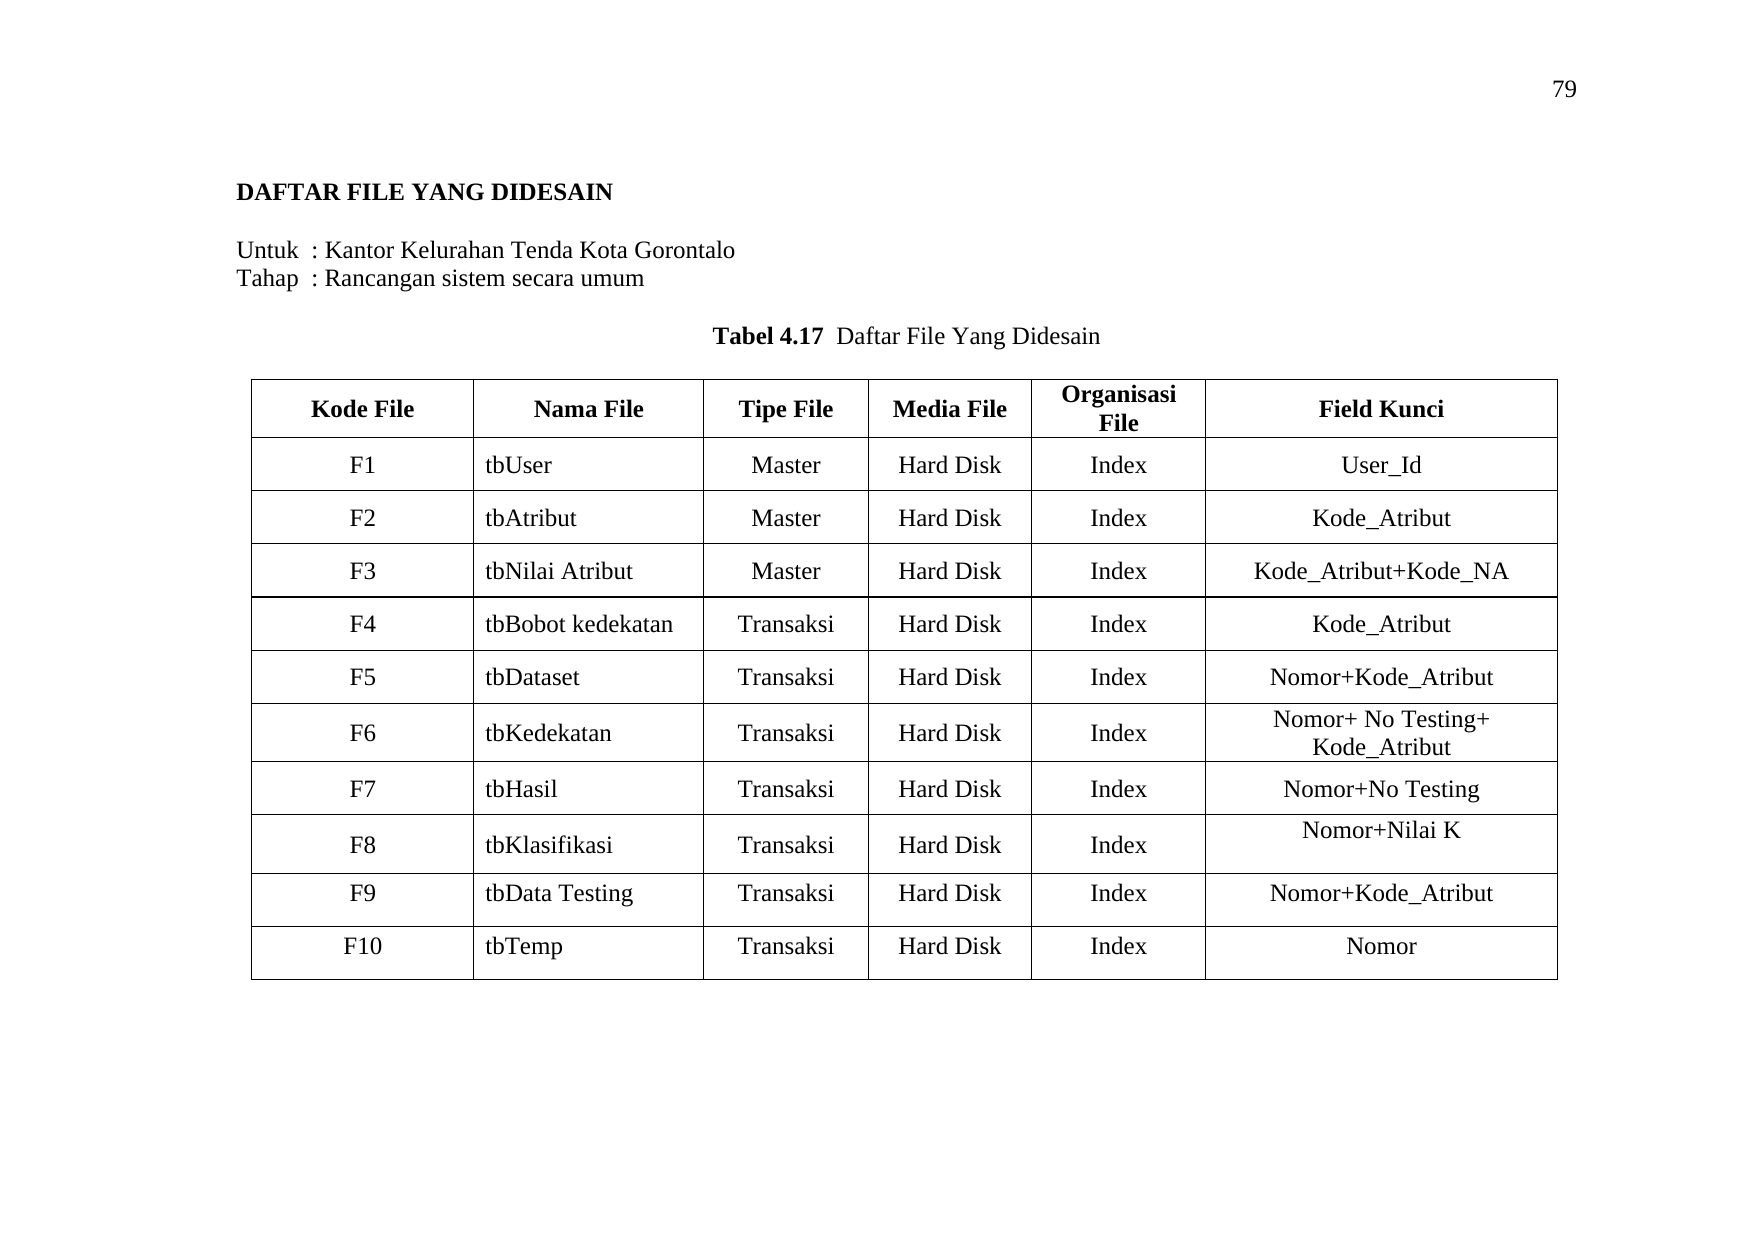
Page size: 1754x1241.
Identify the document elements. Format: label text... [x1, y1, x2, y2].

table_cell Index [1032, 874, 1205, 926]
table_cell Hard Disk [869, 544, 1031, 596]
table_cell Index [1032, 651, 1205, 703]
table_cell Index [1032, 704, 1205, 761]
table_cell Index [1032, 598, 1205, 649]
table_cell F4 [252, 598, 473, 649]
table_header Organisasi File [1032, 380, 1205, 437]
table_header Media File [869, 380, 1031, 437]
table_header Kode File [252, 380, 473, 437]
table_cell tbDataset [474, 651, 703, 703]
table_cell Kode_Atribut [1206, 598, 1557, 649]
table_cell F7 [252, 762, 473, 814]
table_cell Transaksi [704, 651, 868, 703]
table_cell Nomor+Nilai K [1206, 815, 1557, 873]
table_header Tipe File [704, 380, 868, 437]
table_cell F9 [252, 874, 473, 926]
table_cell tbTemp [474, 927, 703, 979]
table_cell F1 [252, 438, 473, 490]
table_cell Hard Disk [869, 651, 1031, 703]
table_cell tbKedekatan [474, 704, 703, 761]
table_cell Nomor+No Testing [1206, 762, 1557, 814]
table_cell F2 [252, 491, 473, 543]
table_cell Index [1032, 438, 1205, 490]
table_cell F10 [252, 927, 473, 979]
table_cell F5 [252, 651, 473, 703]
table_cell Index [1032, 762, 1205, 814]
table_cell tbData Testing [474, 874, 703, 926]
table_cell Index [1032, 815, 1205, 873]
table_header Field Kunci [1206, 380, 1557, 437]
table_cell Nomor [1206, 927, 1557, 979]
text Tabel 4.17 Daftar File Yang Didesain [236, 321, 1577, 350]
table_cell Nomor+Kode_Atribut [1206, 651, 1557, 703]
table_cell F3 [252, 544, 473, 596]
table_cell tbAtribut [474, 491, 703, 543]
table_cell User_Id [1206, 438, 1557, 490]
table_cell Nomor+ No Testing+ Kode_Atribut [1206, 704, 1557, 761]
table_cell Hard Disk [869, 491, 1031, 543]
table_cell F8 [252, 815, 473, 873]
table_cell Transaksi [704, 874, 868, 926]
table_cell tbNilai Atribut [474, 544, 703, 596]
text Untuk : Kantor Kelurahan Tenda Kota Gorontalo [236, 235, 1577, 263]
table_cell F6 [252, 704, 473, 761]
table_cell Transaksi [704, 762, 868, 814]
table_cell tbBobot kedekatan [474, 598, 703, 649]
table_cell Transaksi [704, 927, 868, 979]
table_cell Hard Disk [869, 762, 1031, 814]
table_cell Master [704, 491, 868, 543]
table_cell Hard Disk [869, 815, 1031, 873]
table_cell Hard Disk [869, 874, 1031, 926]
table_cell Master [704, 544, 868, 596]
table_header Nama File [474, 380, 703, 437]
table_cell tbKlasifikasi [474, 815, 703, 873]
table_cell Kode_Atribut [1206, 491, 1557, 543]
table_cell Index [1032, 491, 1205, 543]
text Tahap : Rancangan sistem secara umum [236, 263, 1577, 292]
table_cell Transaksi [704, 815, 868, 873]
table_cell tbUser [474, 438, 703, 490]
table_cell Transaksi [704, 704, 868, 761]
table_cell Hard Disk [869, 927, 1031, 979]
table_cell Index [1032, 544, 1205, 596]
table_cell Nomor+Kode_Atribut [1206, 874, 1557, 926]
table_cell Master [704, 438, 868, 490]
table_cell Hard Disk [869, 438, 1031, 490]
table_cell Hard Disk [869, 598, 1031, 649]
table_cell Transaksi [704, 598, 868, 649]
text DAFTAR FILE YANG DIDESAIN [236, 177, 1577, 206]
table_cell tbHasil [474, 762, 703, 814]
table_cell Index [1032, 927, 1205, 979]
table_cell Hard Disk [869, 704, 1031, 761]
table_cell Kode_Atribut+Kode_NA [1206, 544, 1557, 596]
